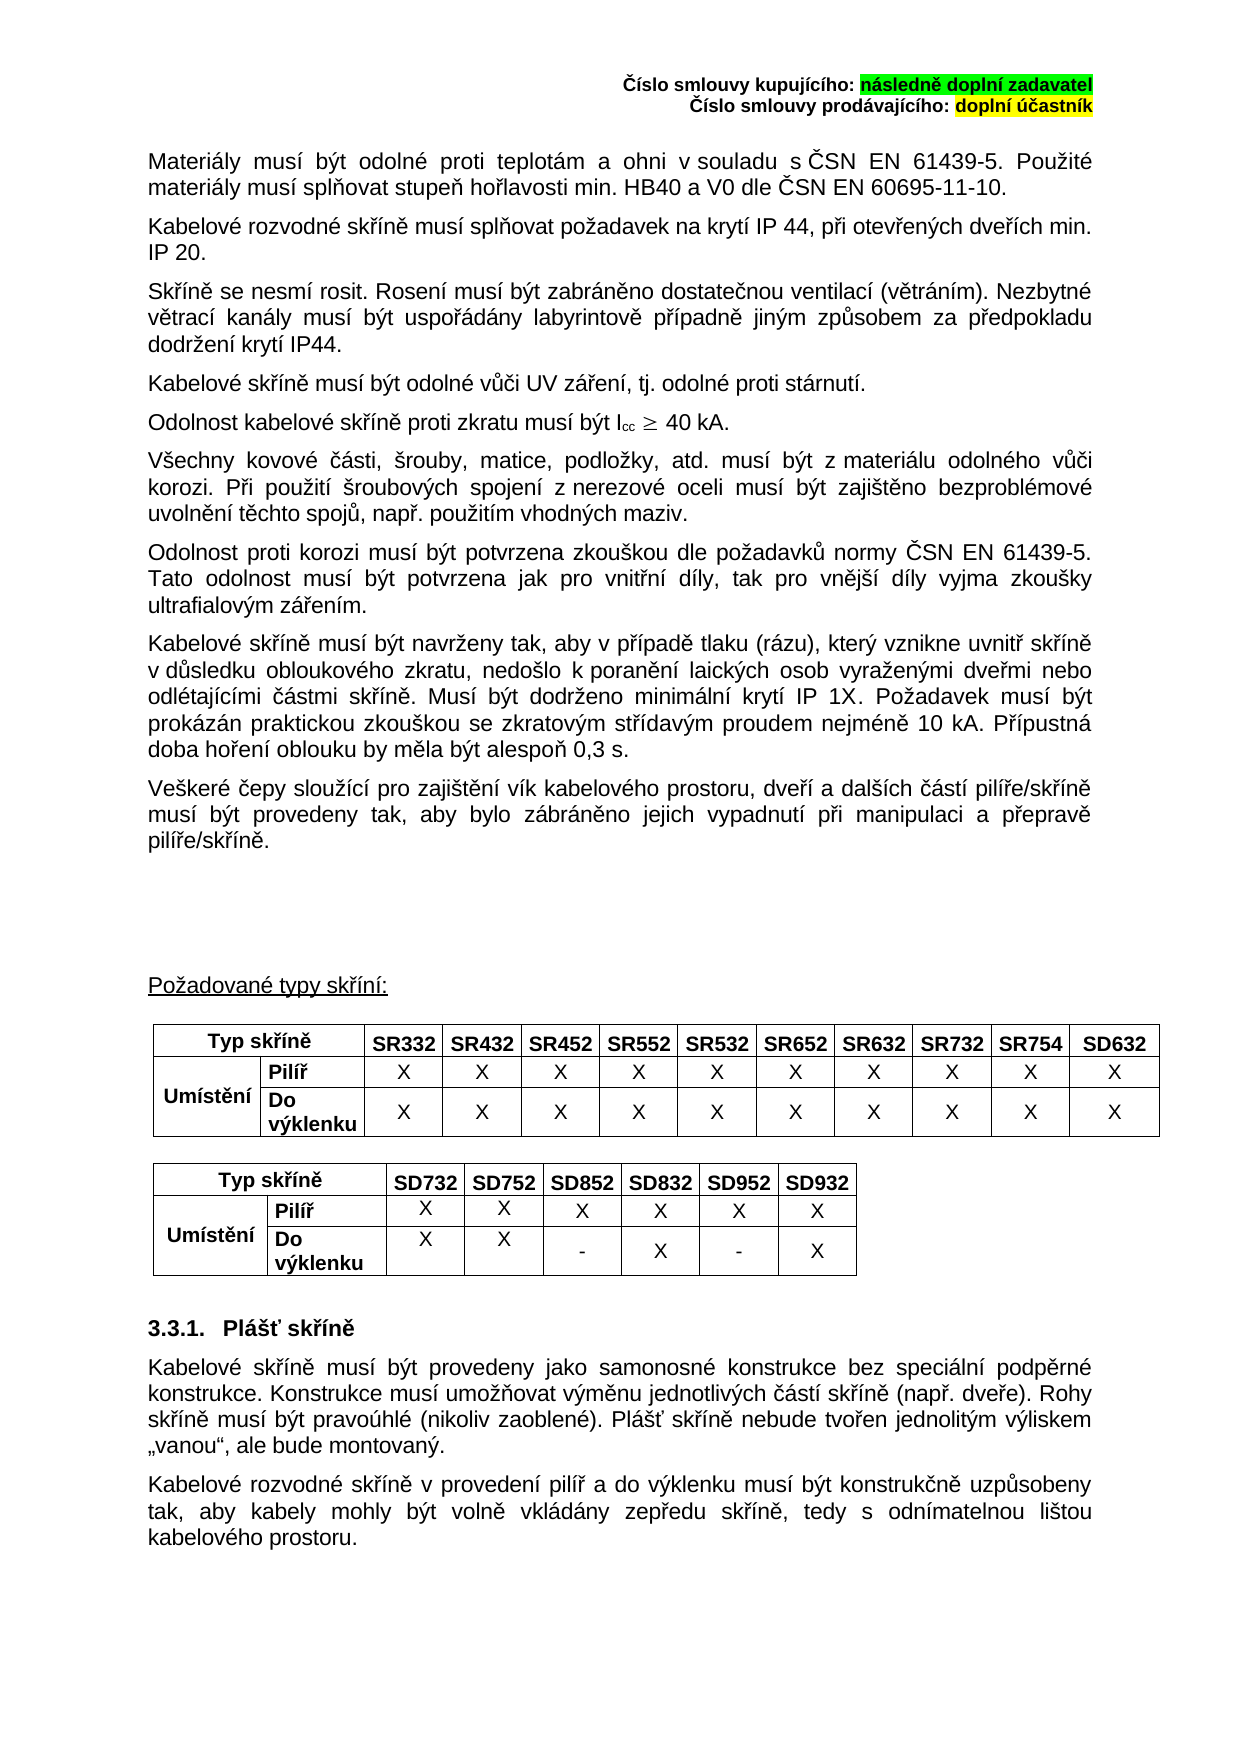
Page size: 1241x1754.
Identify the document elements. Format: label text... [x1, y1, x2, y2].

table_header Typ skříně [154, 1025, 364, 1056]
table_cell - [700, 1227, 778, 1275]
table_cell X [522, 1057, 599, 1087]
table_cell X [1070, 1088, 1159, 1136]
text Kabelové rozvodné skříně v provedení pilíř a do výklenku musí být konstrukčně uzpůsobeny tak, aby kabely mohly být volně vkládány zepředu skříně, tedy s odnímatelnou lištou kabelového prostoru. [148, 1471, 1093, 1550]
table_cell Umístění [154, 1196, 267, 1275]
table_header SD852 [544, 1164, 621, 1194]
table_cell X [465, 1227, 543, 1275]
text Veškeré čepy sloužící pro zajištění vík kabelového prostoru, dveří a dalších částí pilíře/skříně musí být provedeny tak, aby bylo zábráněno jejich vypadnutí při manipulaci a přepravě pilíře/skříně. [148, 775, 1093, 854]
table_cell X [365, 1088, 442, 1136]
table_cell X [835, 1057, 912, 1087]
table_cell Pilíř [268, 1196, 386, 1226]
table_header SR652 [757, 1025, 834, 1056]
table_cell X [779, 1196, 856, 1226]
table_cell Do výklenku [268, 1227, 386, 1275]
text Odolnost proti korozi musí být potvrzena zkouškou dle požadavků normy ČSN EN 61439-5. Tato odolnost musí být potvrzena jak pro vnitřní díly, tak pro vnější díly vyjma zkoušky ultrafialovým zářením. [148, 539, 1093, 618]
table_cell X [700, 1196, 778, 1226]
table_header SD632 [1070, 1025, 1159, 1056]
table_header SD932 [779, 1164, 856, 1194]
table_header SD752 [465, 1164, 543, 1194]
text Kabelové skříně musí být odolné vůči UV záření, tj. odolné proti stárnutí. [148, 369, 1093, 396]
table_header SR632 [835, 1025, 912, 1056]
table_header SR732 [913, 1025, 991, 1056]
table_cell X [779, 1227, 856, 1275]
text Materiály musí být odolné proti teplotám a ohni v souladu s ČSN EN 61439-5. Použité materiály musí splňovat stupeň hořlavosti min. HB40 a V0 dle ČSN EN 60695-11-10. [148, 148, 1093, 200]
table_cell X [757, 1057, 834, 1087]
text Kabelové skříně musí být provedeny jako samonosné konstrukce bez speciální podpěrné konstrukce. Konstrukce musí umožňovat výměnu jednotlivých částí skříně (např. dveře). Rohy skříně musí být pravoúhlé (nikoliv zaoblené). Plášť skříně nebude tvořen jednolitým výliskem „vanou“, ale bude montovaný. [148, 1353, 1093, 1459]
table_header SR452 [522, 1025, 599, 1056]
text Požadované typy skříní: [148, 972, 1093, 998]
table_cell X [443, 1057, 521, 1087]
table_cell X [622, 1196, 699, 1226]
table_cell Do výklenku [261, 1088, 364, 1136]
table_cell X [387, 1196, 464, 1226]
table_cell X [992, 1088, 1069, 1136]
table_header SR552 [600, 1025, 677, 1056]
table_cell X [544, 1196, 621, 1226]
table_cell X [1070, 1057, 1159, 1087]
text Skříně se nesmí rosit. Rosení musí být zabráněno dostatečnou ventilací (větráním). Nezbytné větrací kanály musí být uspořádány labyrintově případně jiným způsobem za předpokladu dodržení krytí IP44. [148, 278, 1093, 357]
table_cell Pilíř [261, 1057, 364, 1087]
table_cell X [365, 1057, 442, 1087]
table_header SD732 [387, 1164, 464, 1194]
table_header Typ skříně [154, 1164, 386, 1194]
table_cell X [443, 1088, 521, 1136]
table_cell X [992, 1057, 1069, 1087]
table_cell X [678, 1088, 756, 1136]
table_cell X [913, 1057, 991, 1087]
table_cell X [387, 1227, 464, 1275]
list Plášť skříně [148, 1314, 1093, 1341]
text Odolnost kabelové skříně proti zkratu musí být Icc 40 kA. [148, 408, 1093, 435]
text Všechny kovové části, šrouby, matice, podložky, atd. musí být z materiálu odolného vůči korozi. Při použití šroubových spojení z nerezové oceli musí být zajištěno bezproblémové uvolnění těchto spojů, např. použitím vhodných maziv. [148, 447, 1093, 526]
table_cell X [600, 1088, 677, 1136]
table_cell Umístění [154, 1057, 260, 1136]
table_cell - [544, 1227, 621, 1275]
text Kabelové skříně musí být navrženy tak, aby v případě tlaku (rázu), který vznikne uvnitř skříně v důsledku obloukového zkratu, nedošlo k poranění laických osob vyraženými dveřmi nebo odlétajícími částmi skříně. Musí být dodrženo minimální krytí IP 1X. Požadavek musí být prokázán praktickou zkouškou se zkratovým střídavým proudem nejméně 10 kA. Přípustná doba hoření oblouku by měla být alespoň 0,3 s. [148, 630, 1093, 762]
table_cell X [678, 1057, 756, 1087]
table_cell X [600, 1057, 677, 1087]
table_cell X [622, 1227, 699, 1275]
table_cell X [522, 1088, 599, 1136]
table_cell X [913, 1088, 991, 1136]
table_header SR532 [678, 1025, 756, 1056]
table_cell X [757, 1088, 834, 1136]
table_header SR754 [992, 1025, 1069, 1056]
table_cell X [835, 1088, 912, 1136]
table_header SR332 [365, 1025, 442, 1056]
table_header SD952 [700, 1164, 778, 1194]
table_header SD832 [622, 1164, 699, 1194]
table_cell X [465, 1196, 543, 1226]
text Kabelové rozvodné skříně musí splňovat požadavek na krytí IP 44, při otevřených dveřích min. IP 20. [148, 213, 1093, 266]
table_header SR432 [443, 1025, 521, 1056]
